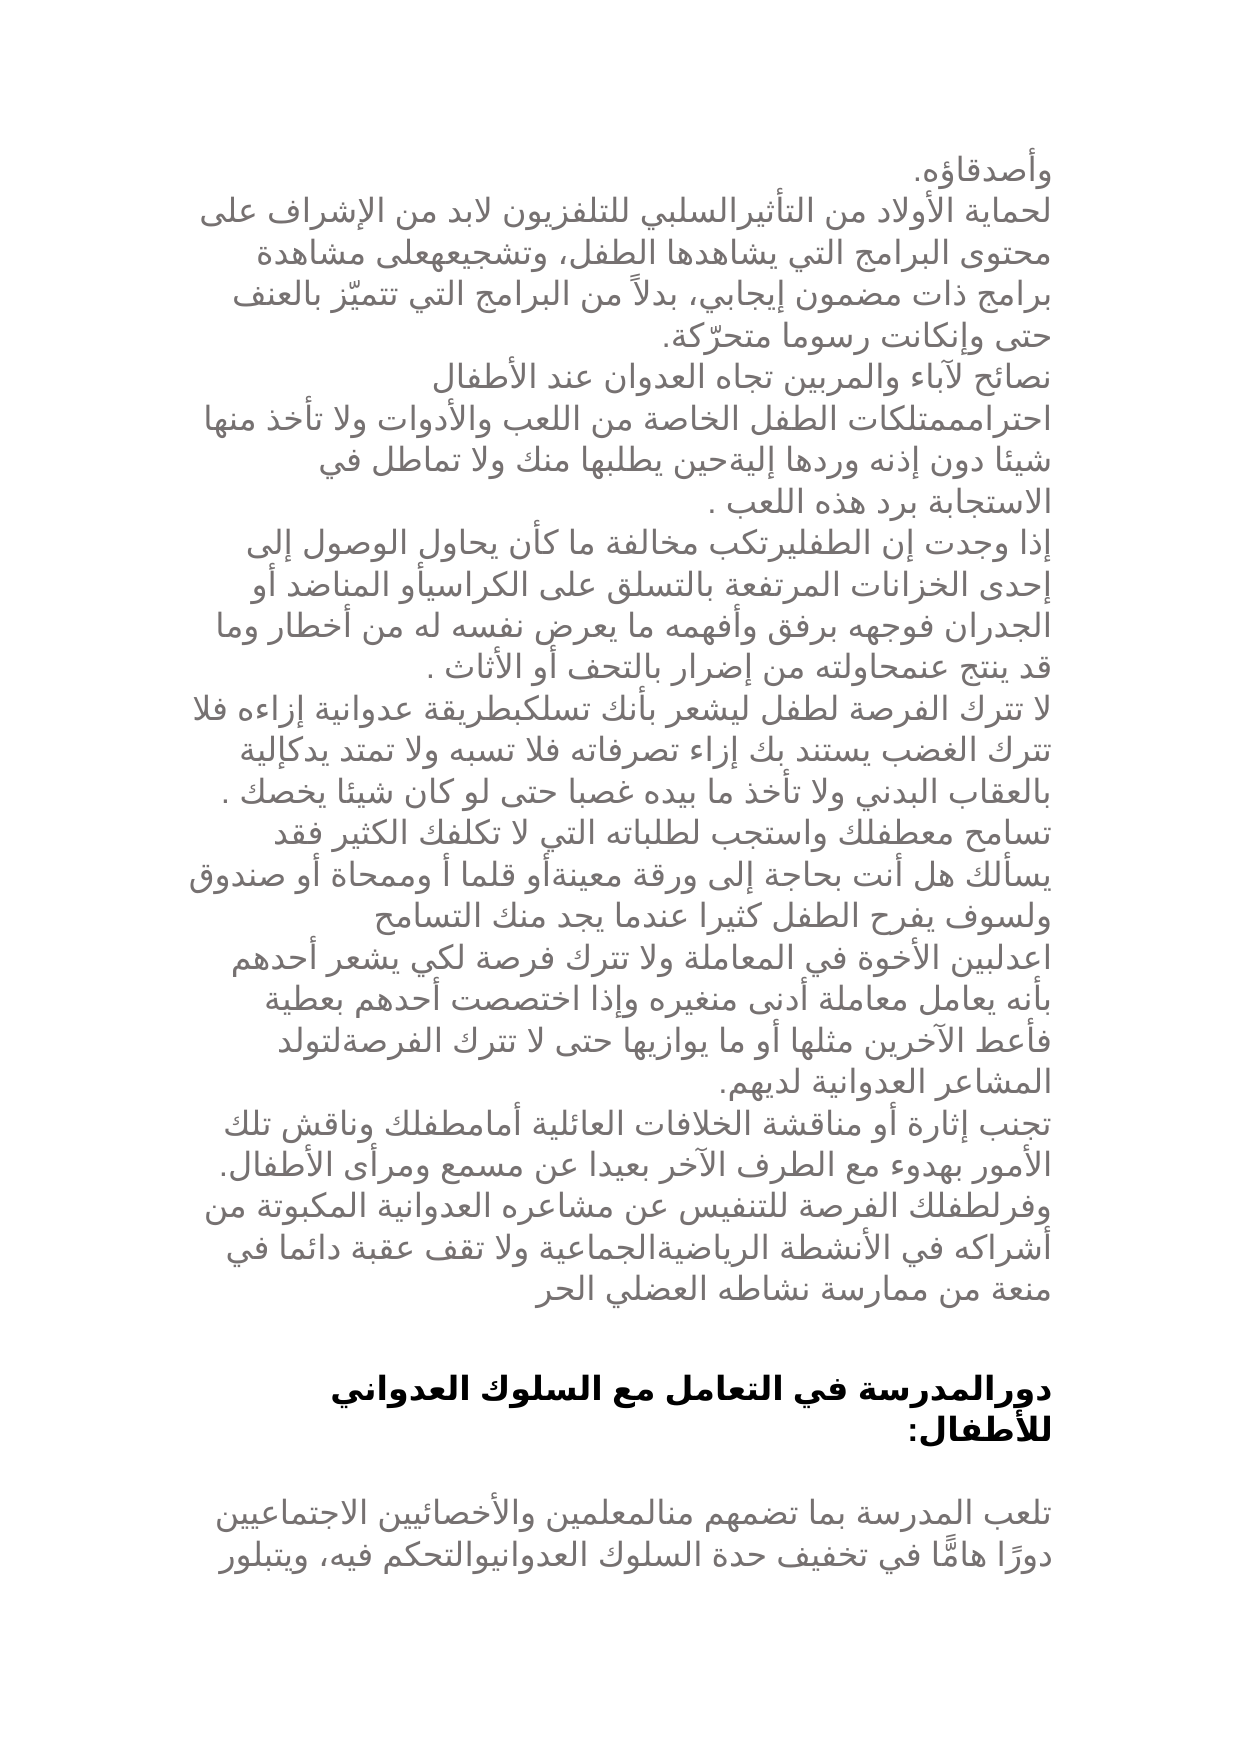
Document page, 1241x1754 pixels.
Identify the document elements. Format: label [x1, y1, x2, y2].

text [187, 150, 1053, 1308]
text [187, 1327, 1053, 1573]
